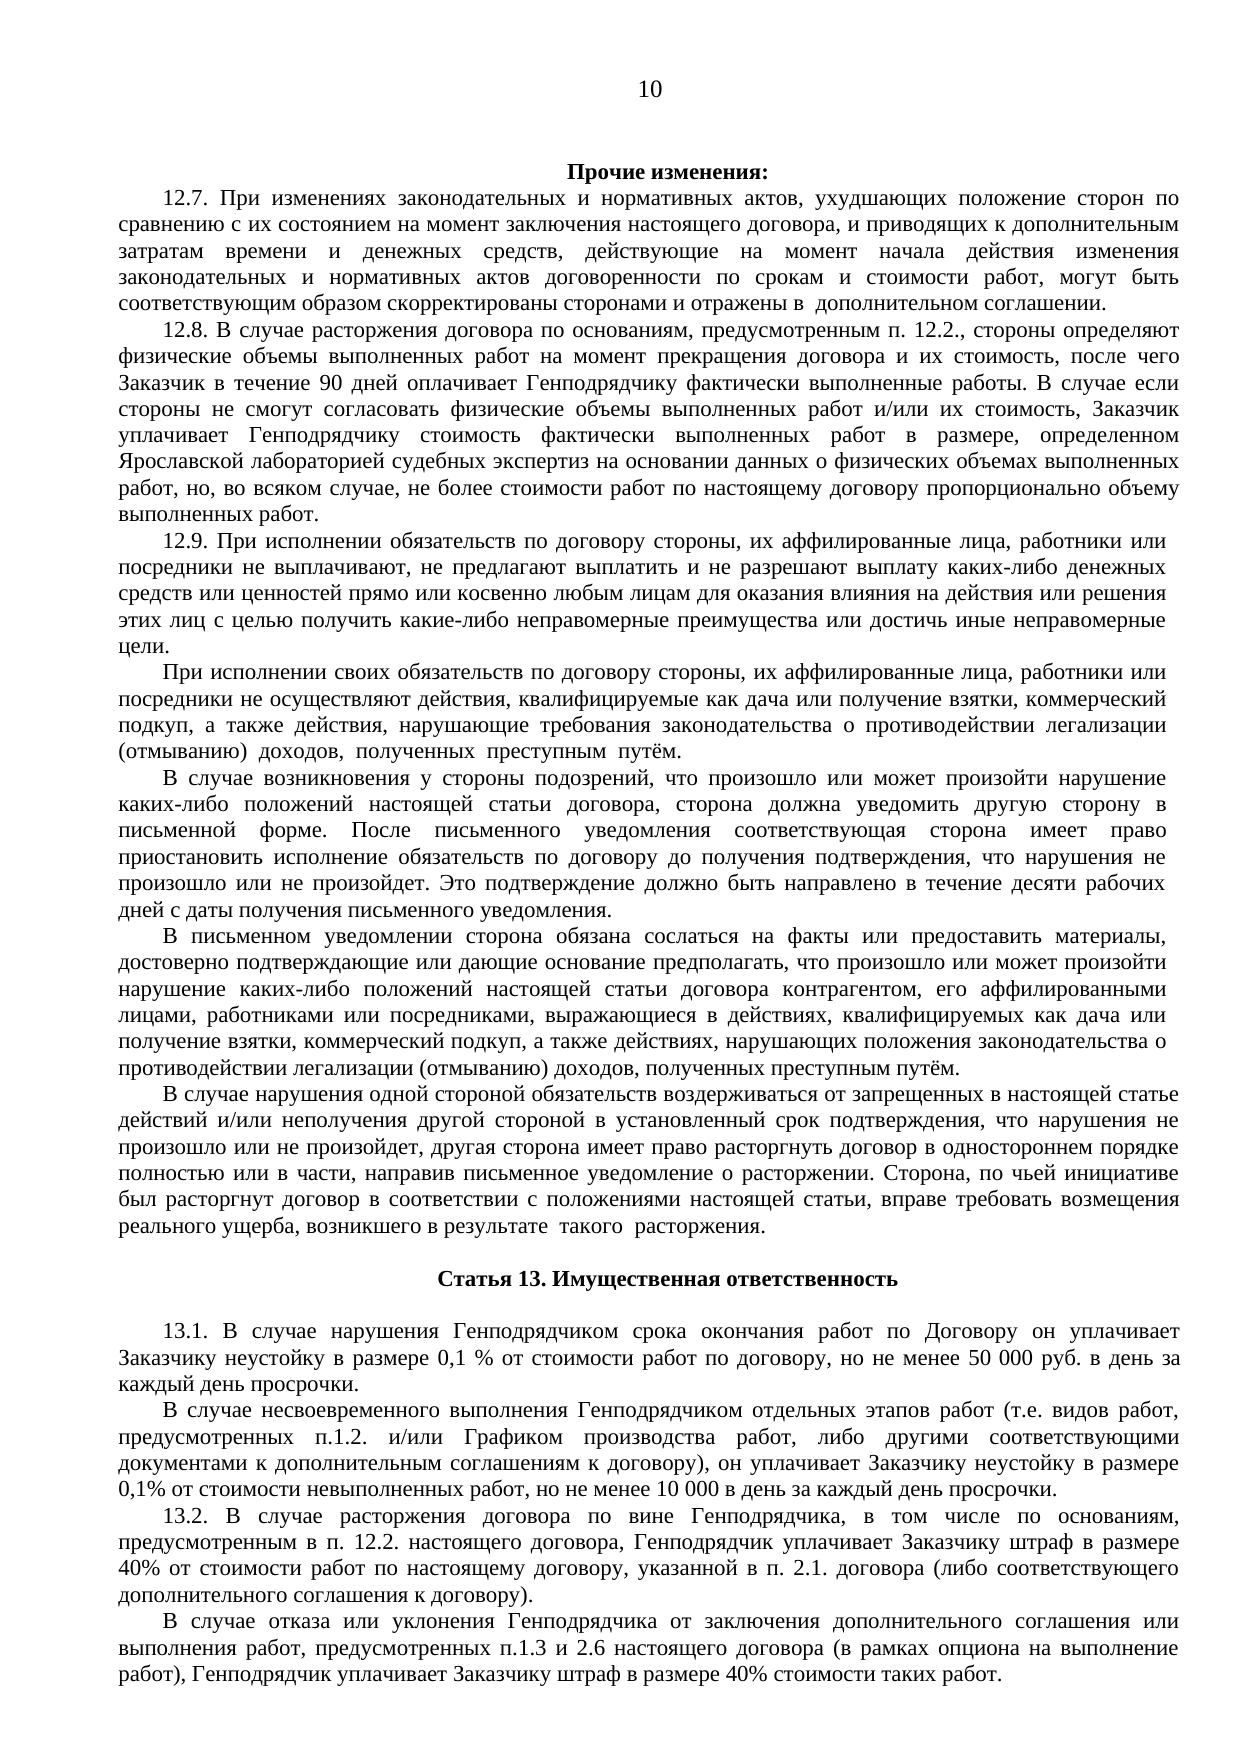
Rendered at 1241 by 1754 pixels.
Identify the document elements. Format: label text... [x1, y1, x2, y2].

text В письменном уведомлении сторона обязана сослаться на факты или предоставить материалы, достоверно подтверждающие или дающие основание предполагать, что произошло или может произойти нарушение каких-либо положений настоящей статьи договора контрагентом, его аффилированными лицами, работниками или посредниками, выражающиеся в действиях, квалифицируемых как дача или получение взятки, коммерческий подкуп, а также действиях, нарушающих положения законодательства о противодействии легализации (отмыванию) доходов, полученных преступным путём. [118, 922, 1168, 1080]
text 13.2. В случае расторжения договора по вине Генподрядчика, в том числе по основаниям, предусмотренным в п. 12.2. настоящего договора, Генподрядчик уплачивает Заказчику штраф в размере 40% от стоимости работ по настоящему договору, указанной в п. 2.1. договора (либо соответствующего дополнительного соглашения к договору). [118, 1502, 1181, 1607]
text 12.7. При изменениях законодательных и нормативных актов, ухудшающих положение сторон по сравнению с их состоянием на момент заключения настоящего договора, и приводящих к дополнительным затратам времени и денежных средств, действующие на момент начала действия изменения законодательных и нормативных актов договоренности по срокам и стоимости работ, могут быть соответствующим образом скорректированы сторонами и отражены в дополнительном соглашении. [118, 184, 1181, 316]
text 12.9. При исполнении обязательств по договору стороны, их аффилированные лица, работники или посредники не выплачивают, не предлагают выплатить и не разрешают выплату каких-либо денежных средств или ценностей прямо или косвенно любым лицам для оказания влияния на действия или решения этих лиц с целью получить какие-либо неправомерные преимущества или достичь иные неправомерные цели. [118, 527, 1168, 658]
text 13.1. В случае нарушения Генподрядчиком срока окончания работ по Договору он уплачивает Заказчику неустойку в размере 0,1 % от стоимости работ по договору, но не менее 50 000 руб. в день за каждый день просрочки. [118, 1317, 1181, 1396]
text В случае отказа или уклонения Генподрядчика от заключения дополнительного соглашения или выполнения работ, предусмотренных п.1.3 и 2.6 настоящего договора (в рамках опциона на выполнение работ), Генподрядчик уплачивает Заказчику штраф в размере 40% стоимости таких работ. [118, 1607, 1181, 1686]
text Статья 13. Имущественная ответственность [118, 1264, 1181, 1291]
text В случае возникновения у стороны подозрений, что произошло или может произойти нарушение каких-либо положений настоящей статьи договора, сторона должна уведомить другую сторону в письменной форме. После письменного уведомления соответствующая сторона имеет право приостановить исполнение обязательств по договору до получения подтверждения, что нарушения не произошло или не произойдет. Это подтверждение должно быть направлено в течение десяти рабочих дней с даты получения письменного уведомления. [118, 764, 1168, 922]
text В случае нарушения одной стороной обязательств воздерживаться от запрещенных в настоящей статье действий и/или неполучения другой стороной в установленный срок подтверждения, что нарушения не произошло или не произойдет, другая сторона имеет право расторгнуть договор в одностороннем порядке полностью или в части, направив письменное уведомление о расторжении. Сторона, по чьей инициативе был расторгнут договор в соответствии с положениями настоящей статьи, вправе требовать возмещения реального ущерба, возникшего в результате такого расторжения. [118, 1080, 1181, 1238]
text В случае несвоевременного выполнения Генподрядчиком отдельных этапов работ (т.е. видов работ, предусмотренных п.1.2. и/или Графиком производства работ, либо другими соответствующими документами к дополнительным соглашениям к договору), он уплачивает Заказчику неустойку в размере 0,1% от стоимости невыполненных работ, но не менее 10 000 в день за каждый день просрочки. [118, 1396, 1181, 1502]
text 12.8. В случае расторжения договора по основаниям, предусмотренным п. 12.2., стороны определяют физические объемы выполненных работ на момент прекращения договора и их стоимость, после чего Заказчик в течение 90 дней оплачивает Генподрядчику фактически выполненные работы. В случае если стороны не смогут согласовать физические объемы выполненных работ и/или их стоимость, Заказчик уплачивает Генподрядчику стоимость фактически выполненных работ в размере, определенном Ярославской лабораторией судебных экспертиз на основании данных о физических объемах выполненных работ, но, во всяком случае, не более стоимости работ по настоящему договору пропорционально объему выполненных работ. [118, 316, 1181, 527]
text Прочие изменения: [118, 158, 1181, 184]
text При исполнении своих обязательств по договору стороны, их аффилированные лица, работники или посредники не осуществляют действия, квалифицируемые как дача или получение взятки, коммерческий подкуп, а также действия, нарушающие требования законодательства о противодействии легализации (отмыванию) доходов, полученных преступным путём. [118, 658, 1168, 764]
